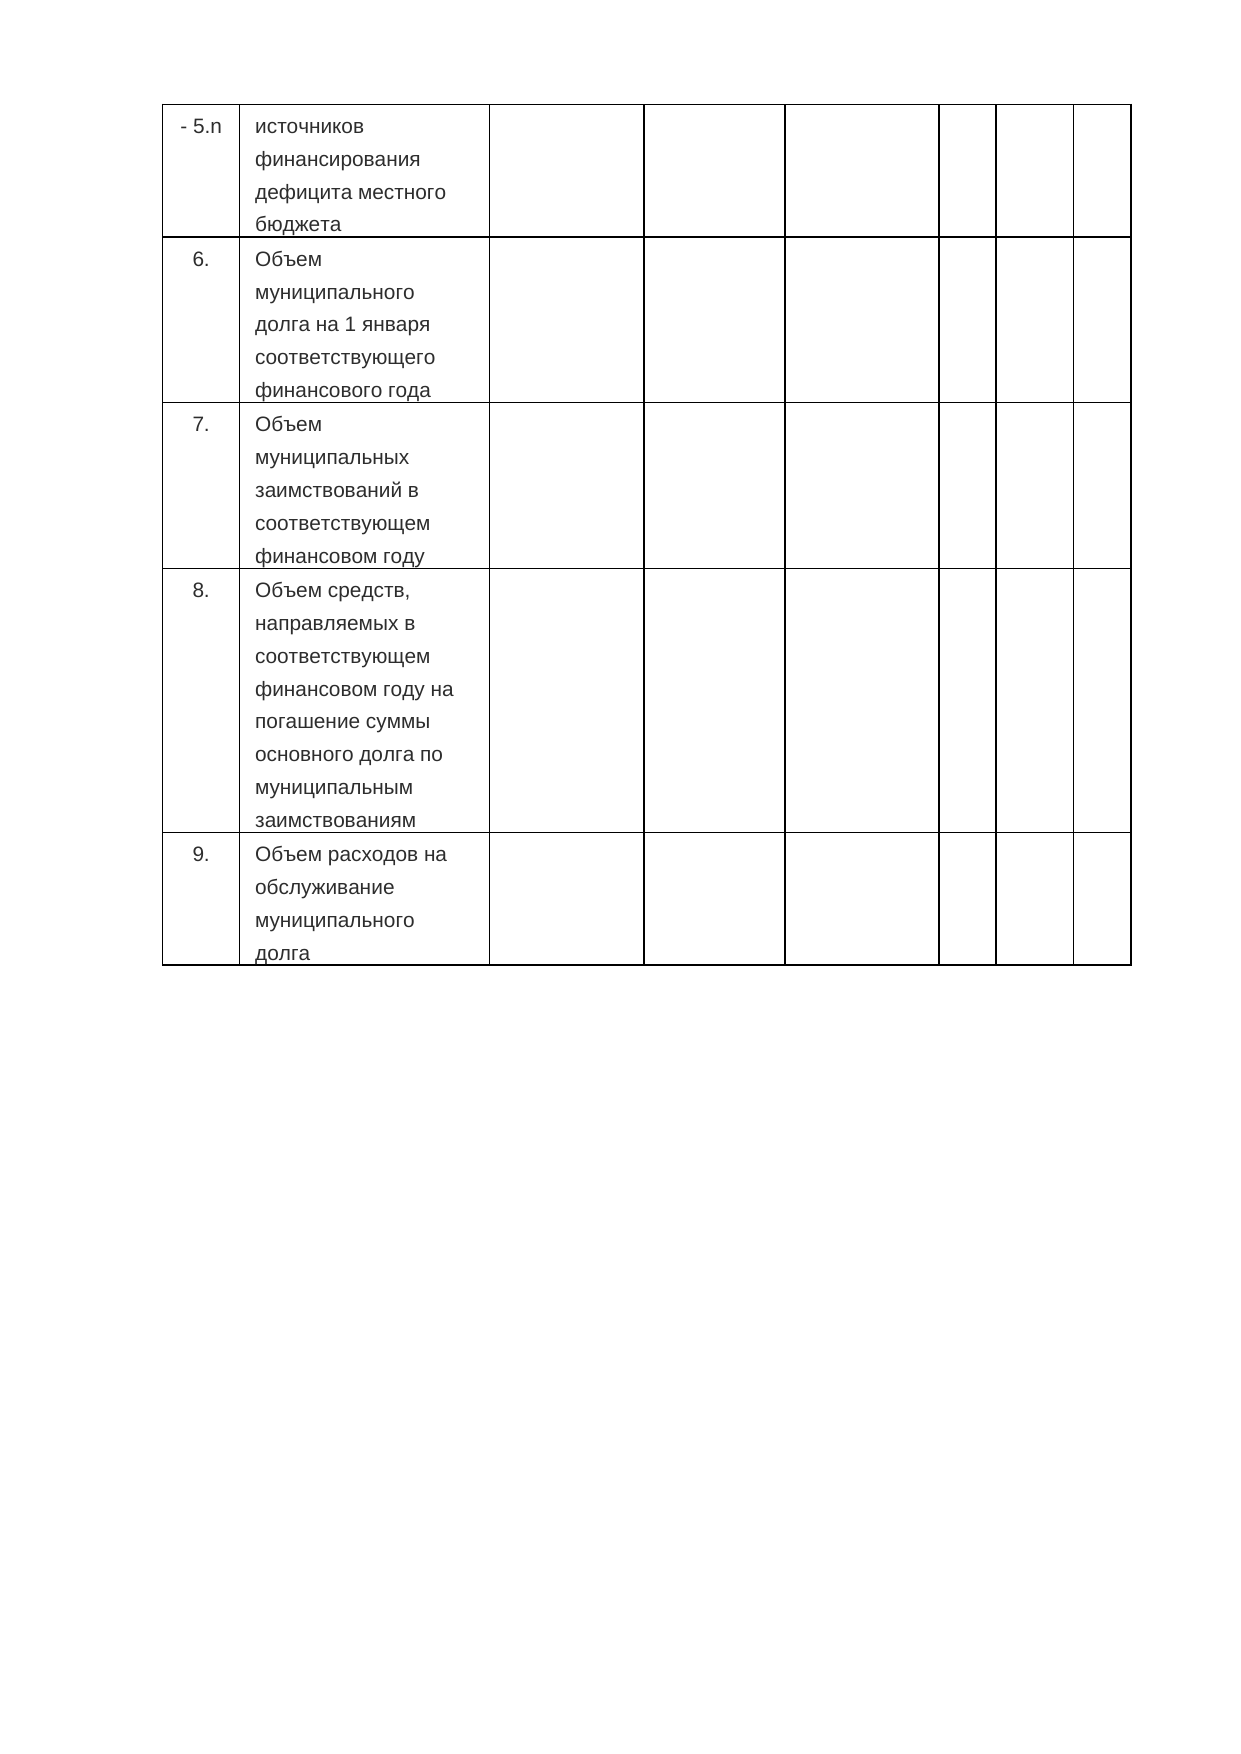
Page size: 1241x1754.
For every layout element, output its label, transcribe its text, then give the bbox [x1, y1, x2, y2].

table_cell [786, 569, 938, 832]
table_cell [940, 569, 995, 832]
table_cell Объем муниципального долга на 1 января соответствующего финансового года [240, 238, 489, 402]
table_cell 6. [163, 238, 239, 402]
table_cell [1074, 569, 1130, 832]
table_cell 7. [163, 403, 239, 567]
table_cell [940, 105, 995, 236]
table_cell [490, 569, 643, 832]
table_cell [490, 833, 643, 964]
table_cell [786, 833, 938, 964]
table_cell [997, 105, 1073, 236]
table_cell [645, 833, 784, 964]
table_cell [1074, 403, 1130, 567]
table_cell [490, 238, 643, 402]
table_cell [645, 569, 784, 832]
table_cell [490, 105, 643, 236]
table_cell [940, 833, 995, 964]
table_cell [997, 833, 1073, 964]
table_cell [786, 403, 938, 567]
table_cell [940, 238, 995, 402]
table_cell Объем расходов на обслуживание муниципального долга [240, 833, 489, 964]
table_cell [490, 403, 643, 567]
table_cell [786, 238, 938, 402]
table_cell Объем средств, направляемых в соответствующем финансовом году на погашение суммы основного долга по муниципальным заимствованиям [240, 569, 489, 832]
table_cell [1074, 105, 1130, 236]
table_cell [1074, 833, 1130, 964]
table_cell 9. [163, 833, 239, 964]
table_cell [645, 238, 784, 402]
table_cell [645, 403, 784, 567]
table_cell Объем муниципальных заимствований в соответствующем финансовом году [240, 403, 489, 567]
table_cell [940, 403, 995, 567]
table_cell 5.1. - 5.n [163, 105, 239, 236]
table_cell [786, 105, 938, 236]
table_cell [997, 569, 1073, 832]
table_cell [240, 105, 489, 236]
table_cell [1074, 238, 1130, 402]
table_cell 8. [163, 569, 239, 832]
table_cell [645, 105, 784, 236]
table_cell [997, 238, 1073, 402]
table_cell [997, 403, 1073, 567]
